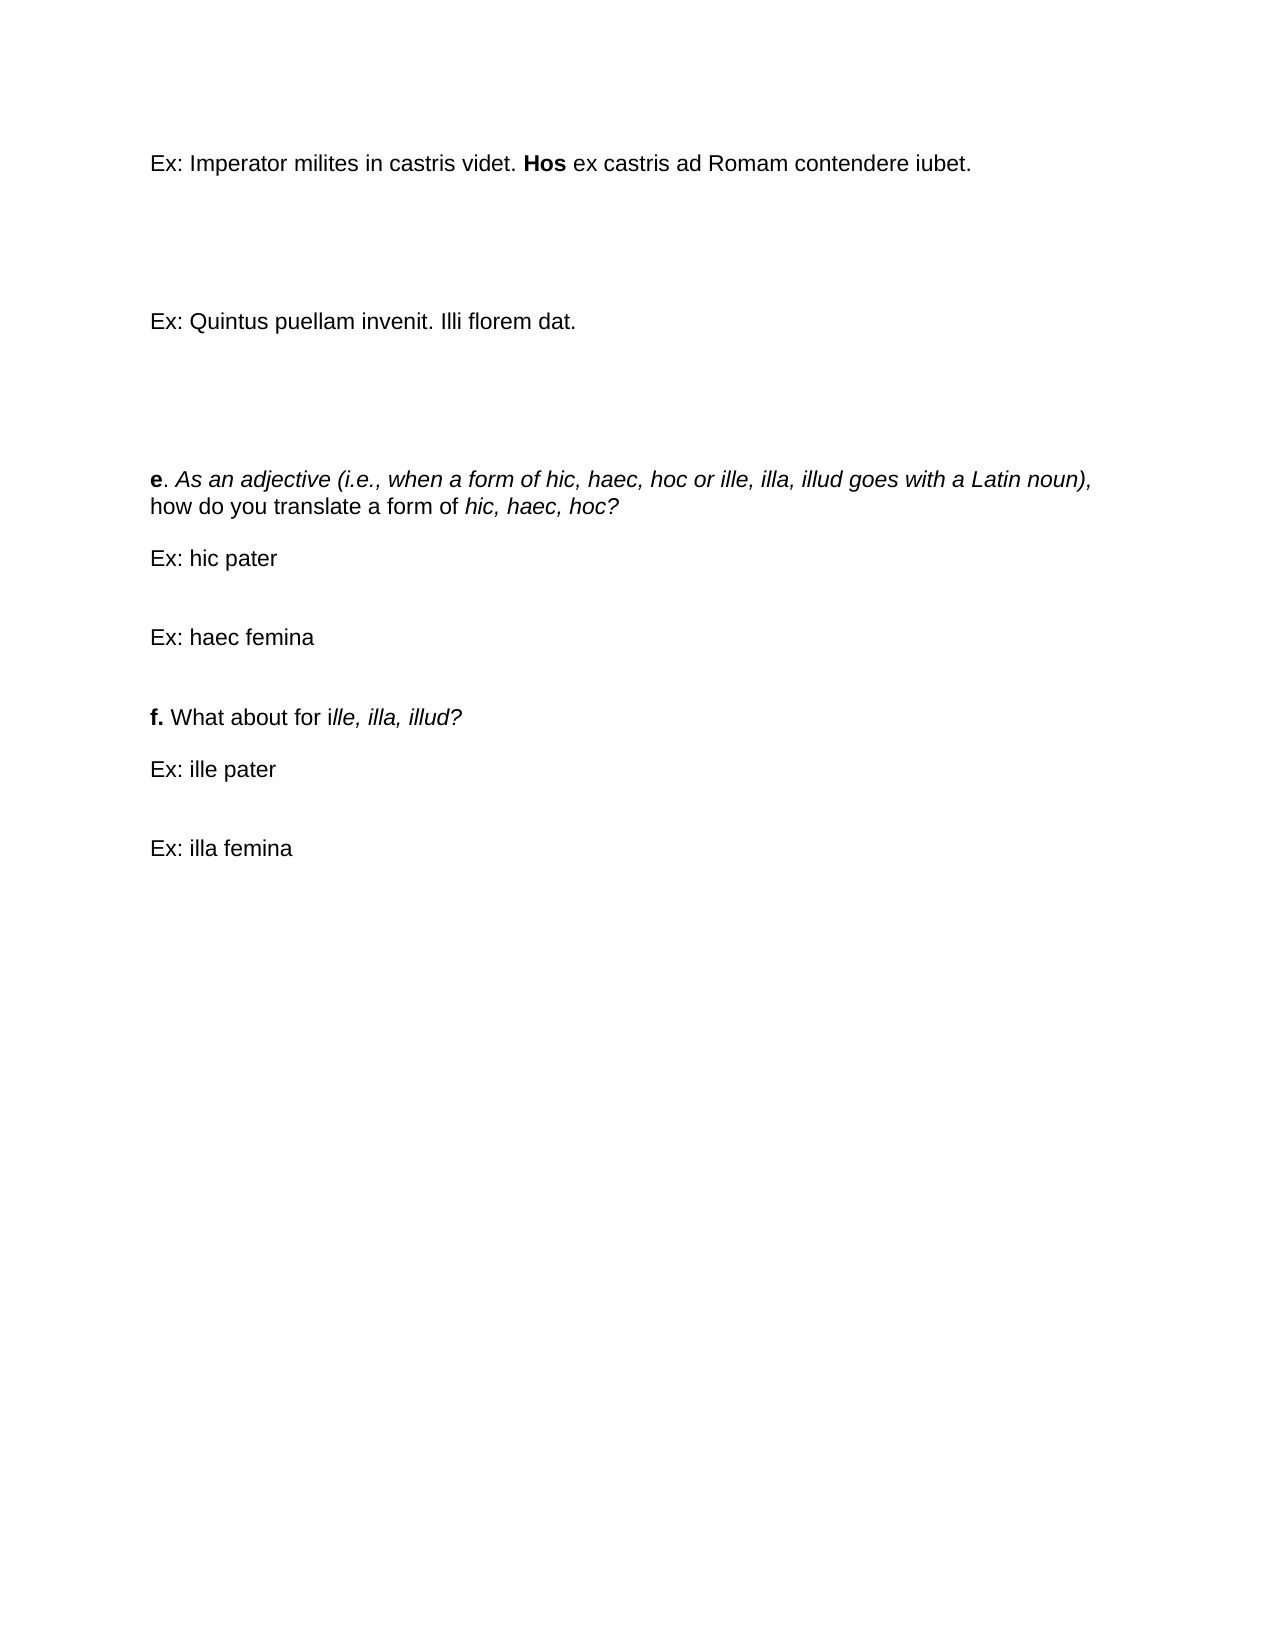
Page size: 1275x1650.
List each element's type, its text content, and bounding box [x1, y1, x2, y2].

text Ex: Quintus puellam invenit. Illi florem dat. [150, 308, 1125, 334]
text Ex: illa femina [150, 835, 1125, 862]
text f. What about for ille, illa, illud? [150, 703, 1125, 730]
text Ex: haec femina [150, 624, 1125, 651]
text Ex: Imperator milites in castris videt. Hos ex castris ad Romam contendere iubet. [150, 150, 1125, 176]
text e. As an adjective (i.e., when a form of hic, haec, hoc or ille, illa, illud goes with a Latin noun), how do you translate a form of hic, haec, hoc? [150, 466, 1125, 519]
text Ex: ille pater [150, 756, 1125, 782]
text Ex: hic pater [150, 545, 1125, 572]
